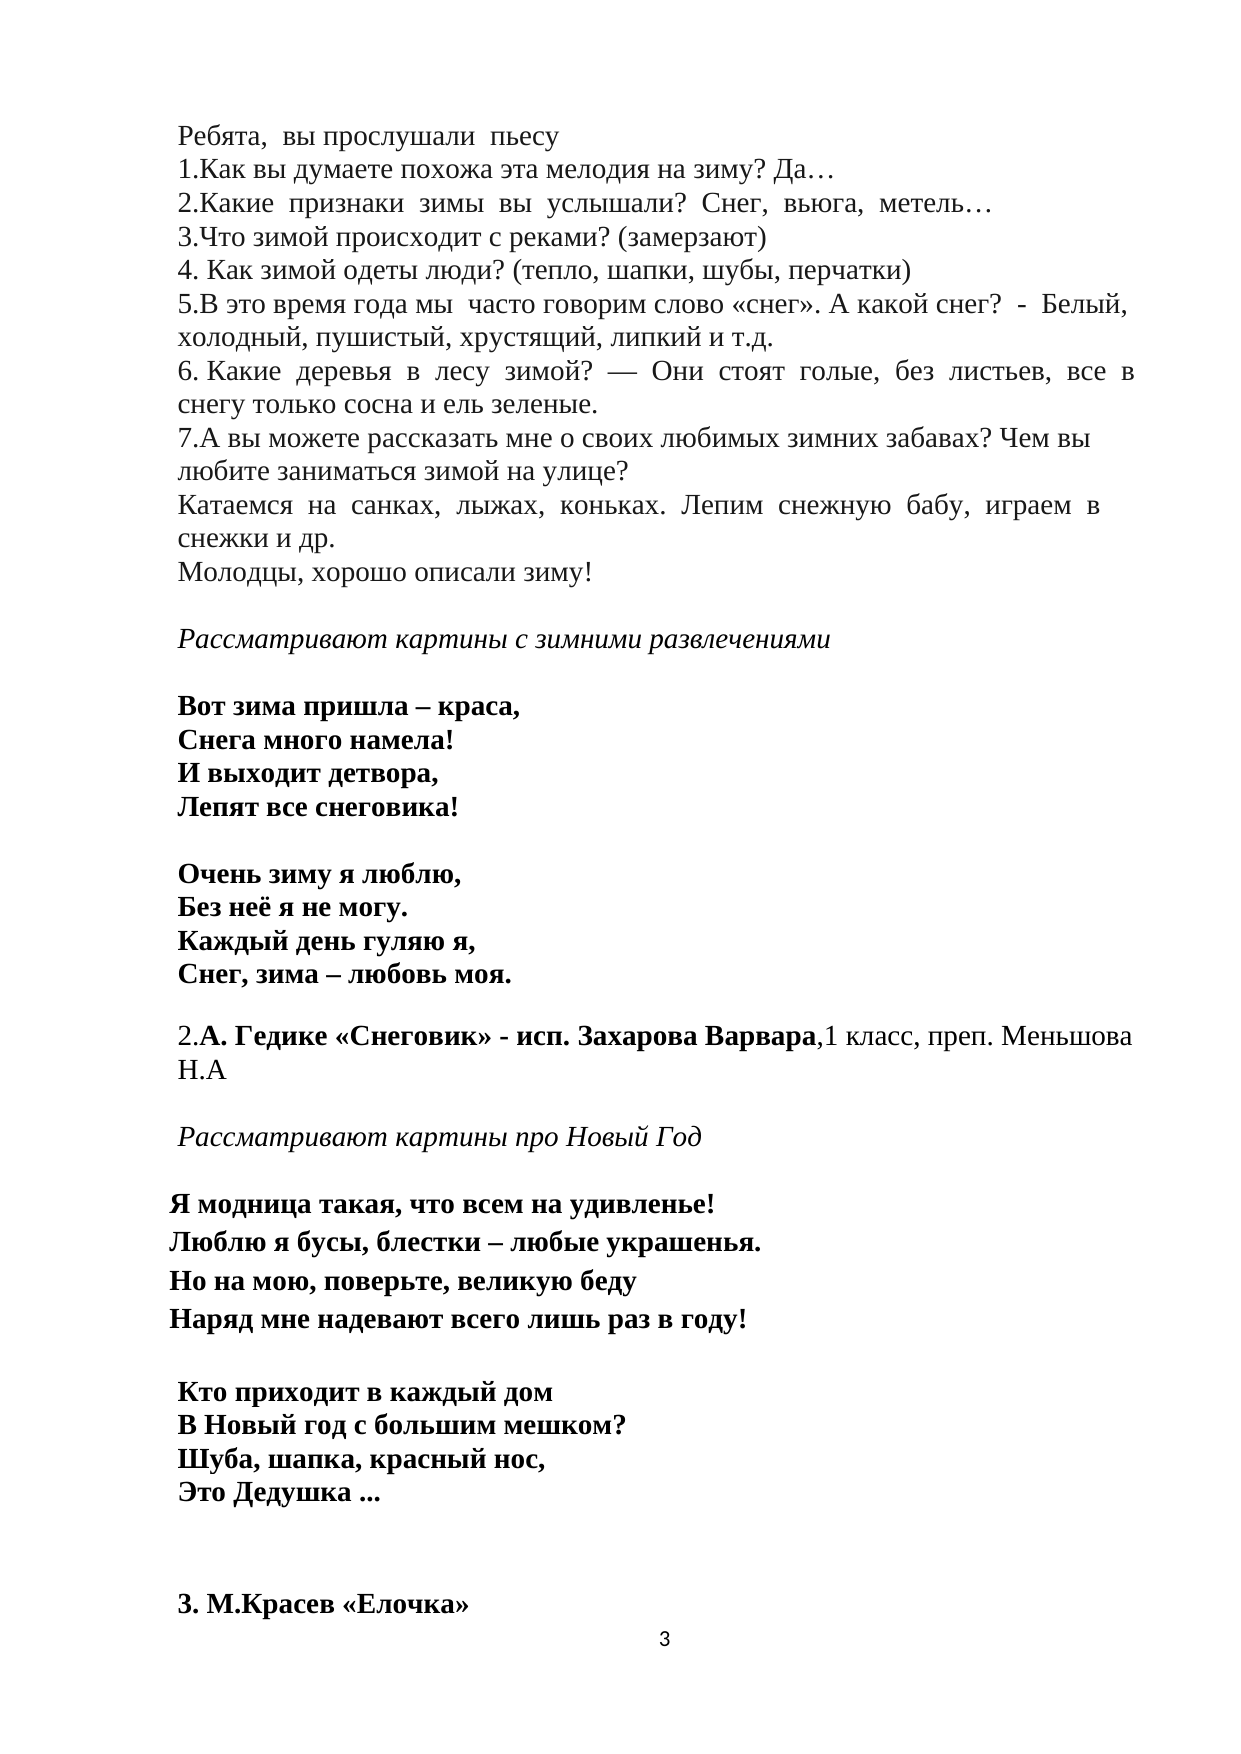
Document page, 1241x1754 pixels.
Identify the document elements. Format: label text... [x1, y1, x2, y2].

text 3. М.Красев «Елочка» [177, 1586, 1152, 1620]
text Наряд мне надевают всего лишь раз в году! [118, 1302, 1152, 1335]
text 4. Как зимой одеты люди? (тепло, шапки, шубы, перчатки) [177, 252, 1152, 286]
text Люблю я бусы, блестки – любые украшенья. [118, 1224, 1152, 1258]
text 1.Как вы думаете похожа эта мелодия на зиму? Да… [177, 152, 1152, 185]
text Очень зиму я люблю, Без неё я не могу. Каждый день гуляю я, Снег, зима – любовь моя. [177, 856, 1152, 1018]
text 2.Какие признаки зимы вы услышали? Снег, вьюга, метель… [177, 185, 1152, 219]
text холодный, пушистый, хрустящий, липкий и т.д. [177, 319, 1152, 353]
text Рассматривают картины с зимними развлечениями [177, 621, 1152, 655]
text Ребята, вы прослушали пьесу [177, 118, 1152, 152]
text 7.А вы можете рассказать мне о своих любимых зимних забавах? Чем вы [177, 420, 1152, 453]
text 5.В это время года мы часто говорим слово «снег». А какой снег? - Белый, [177, 286, 1152, 319]
text 3.Что зимой происходит с реками? (замерзают) [177, 219, 1152, 252]
text Но на мою, поверьте, великую беду [118, 1263, 1152, 1297]
text Это Дедушка ... [177, 1474, 1152, 1536]
text Кто приходит в каждый дом В Новый год с большим мешком? Шуба, шапка, красный нос, [177, 1340, 1152, 1474]
text Вот зима пришла – краса, Снега много намела! И выходит детвора, Лепят все снеговика! [177, 688, 1152, 822]
text Катаемся на санках, лыжах, коньках. Лепим снежную бабу, играем в [177, 487, 1152, 521]
text 6. Какие деревья в лесу зимой? — Они стоят голые, без листьев, все в снегу только сосна и ель зеленые. [177, 353, 1152, 420]
text любите заниматься зимой на улице? [177, 453, 1152, 487]
text Я модница такая, что всем на удивленье! [118, 1186, 1152, 1219]
text Рассматривают картины про Новый Год [177, 1119, 1152, 1152]
text 2.А. Гедике «Снеговик» - исп. Захарова Варвара,1 класс, преп. Меньшова Н.А [177, 1018, 1152, 1085]
text снежки и др. [177, 521, 1152, 554]
text Молодцы, хорошо описали зиму! [177, 554, 1152, 588]
